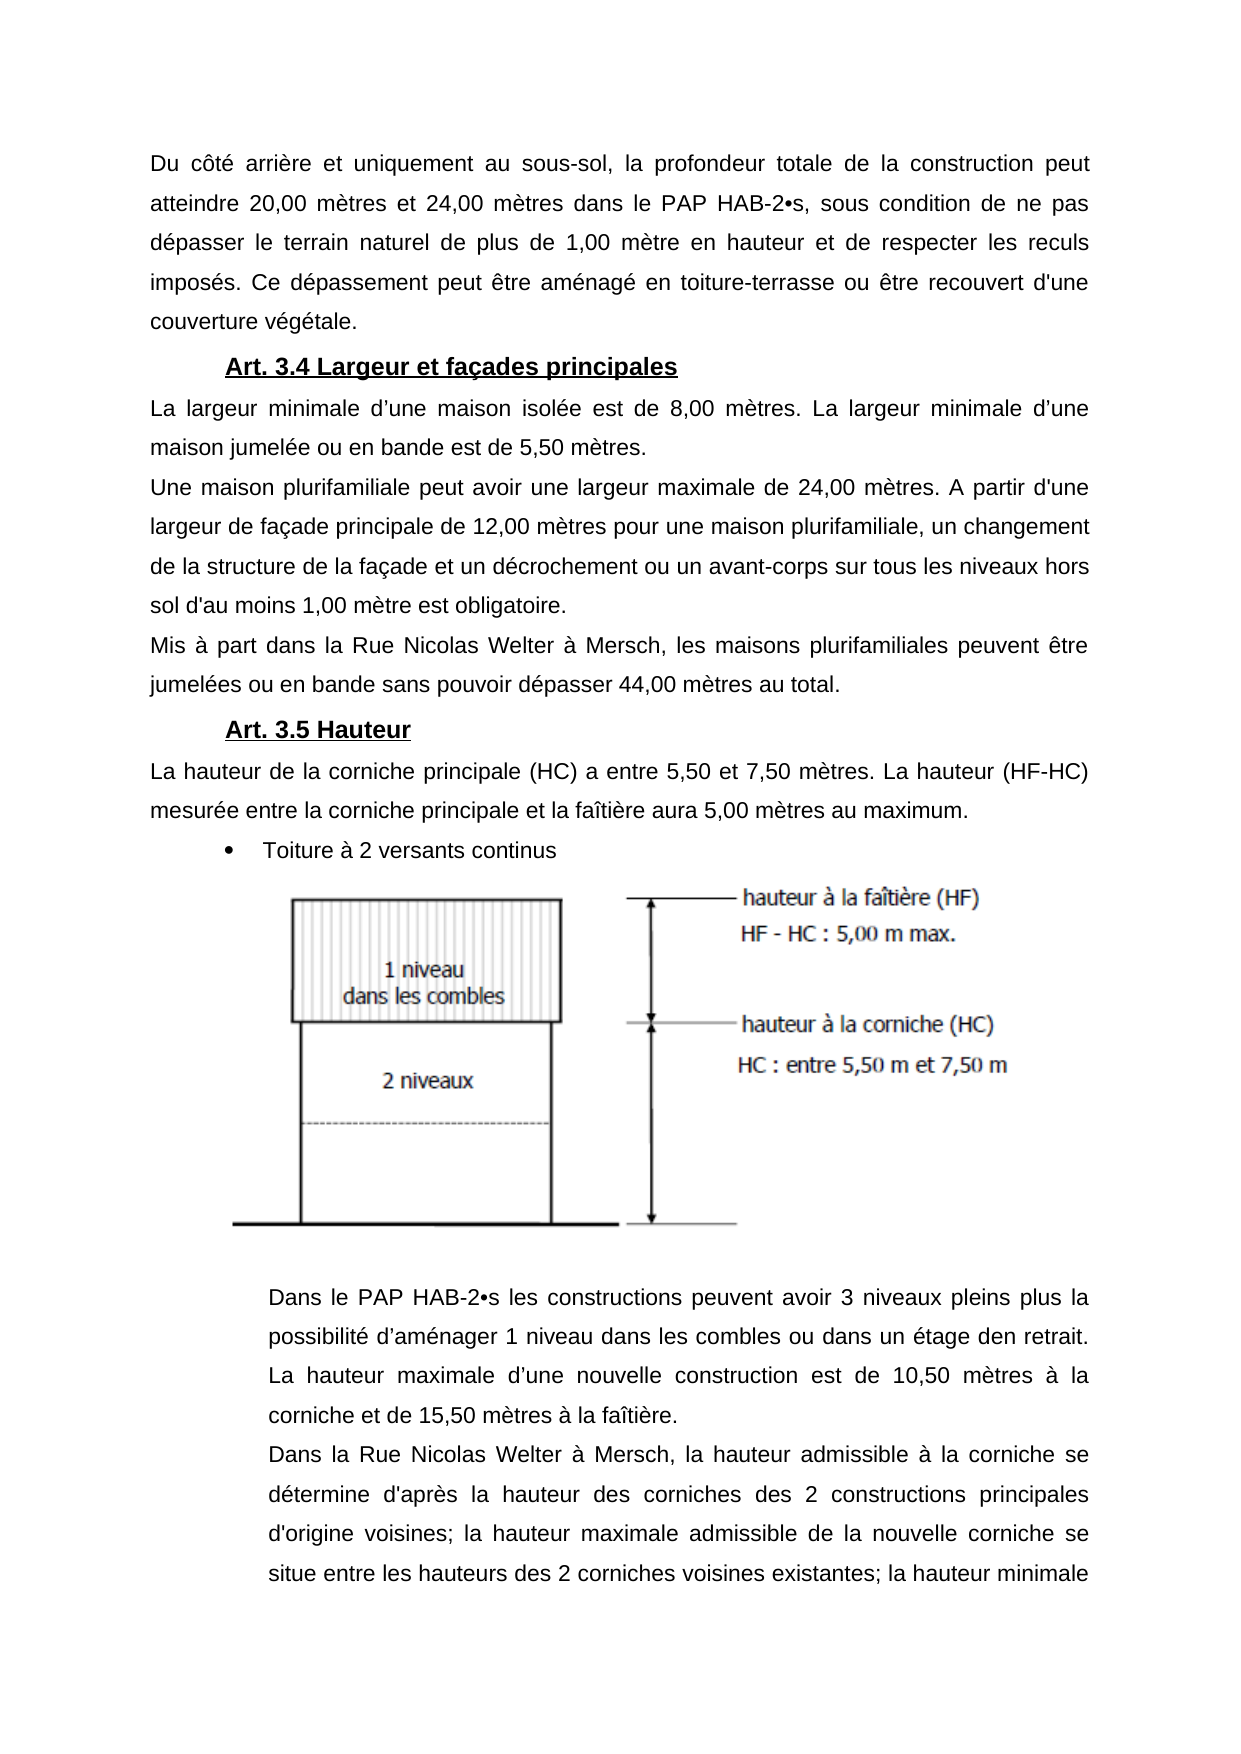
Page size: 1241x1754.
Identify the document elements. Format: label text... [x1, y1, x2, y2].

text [268, 1441, 1090, 1586]
text Du côté arrière et uniquement au sous-sol, la profondeur totale de la construction peut atteindre 20,00 mètres et 24,00 mètres dans le PAP HAB-2•s, sous condition de ne pas dépasser le terrain naturel de plus de 1,00 mètre en hauteur et de respecter les reculs imposés. Ce dépassement peut être aménagé en toiture-terrasse ou être recouvert d'une couverture végétale. [150, 150, 1090, 334]
text Mis à part dans la Rue Nicolas Welter à Mersch, les maisons plurifamiliales peuvent être jumelées ou en bande sans pouvoir dépasser 44,00 mètres au total. [150, 632, 1090, 697]
list Toiture à 2 versants continus [225, 837, 1090, 863]
text La largeur minimale d’une maison isolée est de 8,00 mètres. La largeur minimale d’une maison jumelée ou en bande est de 5,50 mètres. [150, 395, 1090, 461]
text La hauteur de la corniche principale (HC) a entre 5,50 et 7,50 mètres. La hauteur (HF-HC) mesurée entre la corniche principale et la faîtière aura 5,00 mètres au maximum. [150, 758, 1090, 824]
subtitle Art. 3.4 Largeur et façades principales [225, 352, 1090, 380]
text Dans le PAP HAB-2•s les constructions peuvent avoir 3 niveaux pleins plus la possibilité d’aménager 1 niveau dans les combles ou dans un étage den retrait. La hauteur maximale d’une nouvelle construction est de 10,50 mètres à la corniche et de 15,50 mètres à la faîtière. [268, 1283, 1090, 1428]
text Une maison plurifamiliale peut avoir une largeur maximale de 24,00 mètres. A partir d'une largeur de façade principale de 12,00 mètres pour une maison plurifamiliale, un changement de la structure de la façade et un décrochement ou un avant-corps sur tous les niveaux hors sol d'au moins 1,00 mètre est obligatoire. [150, 474, 1090, 618]
subtitle Art. 3.5 Hauteur [225, 715, 1090, 743]
picture [225, 876, 1015, 1231]
